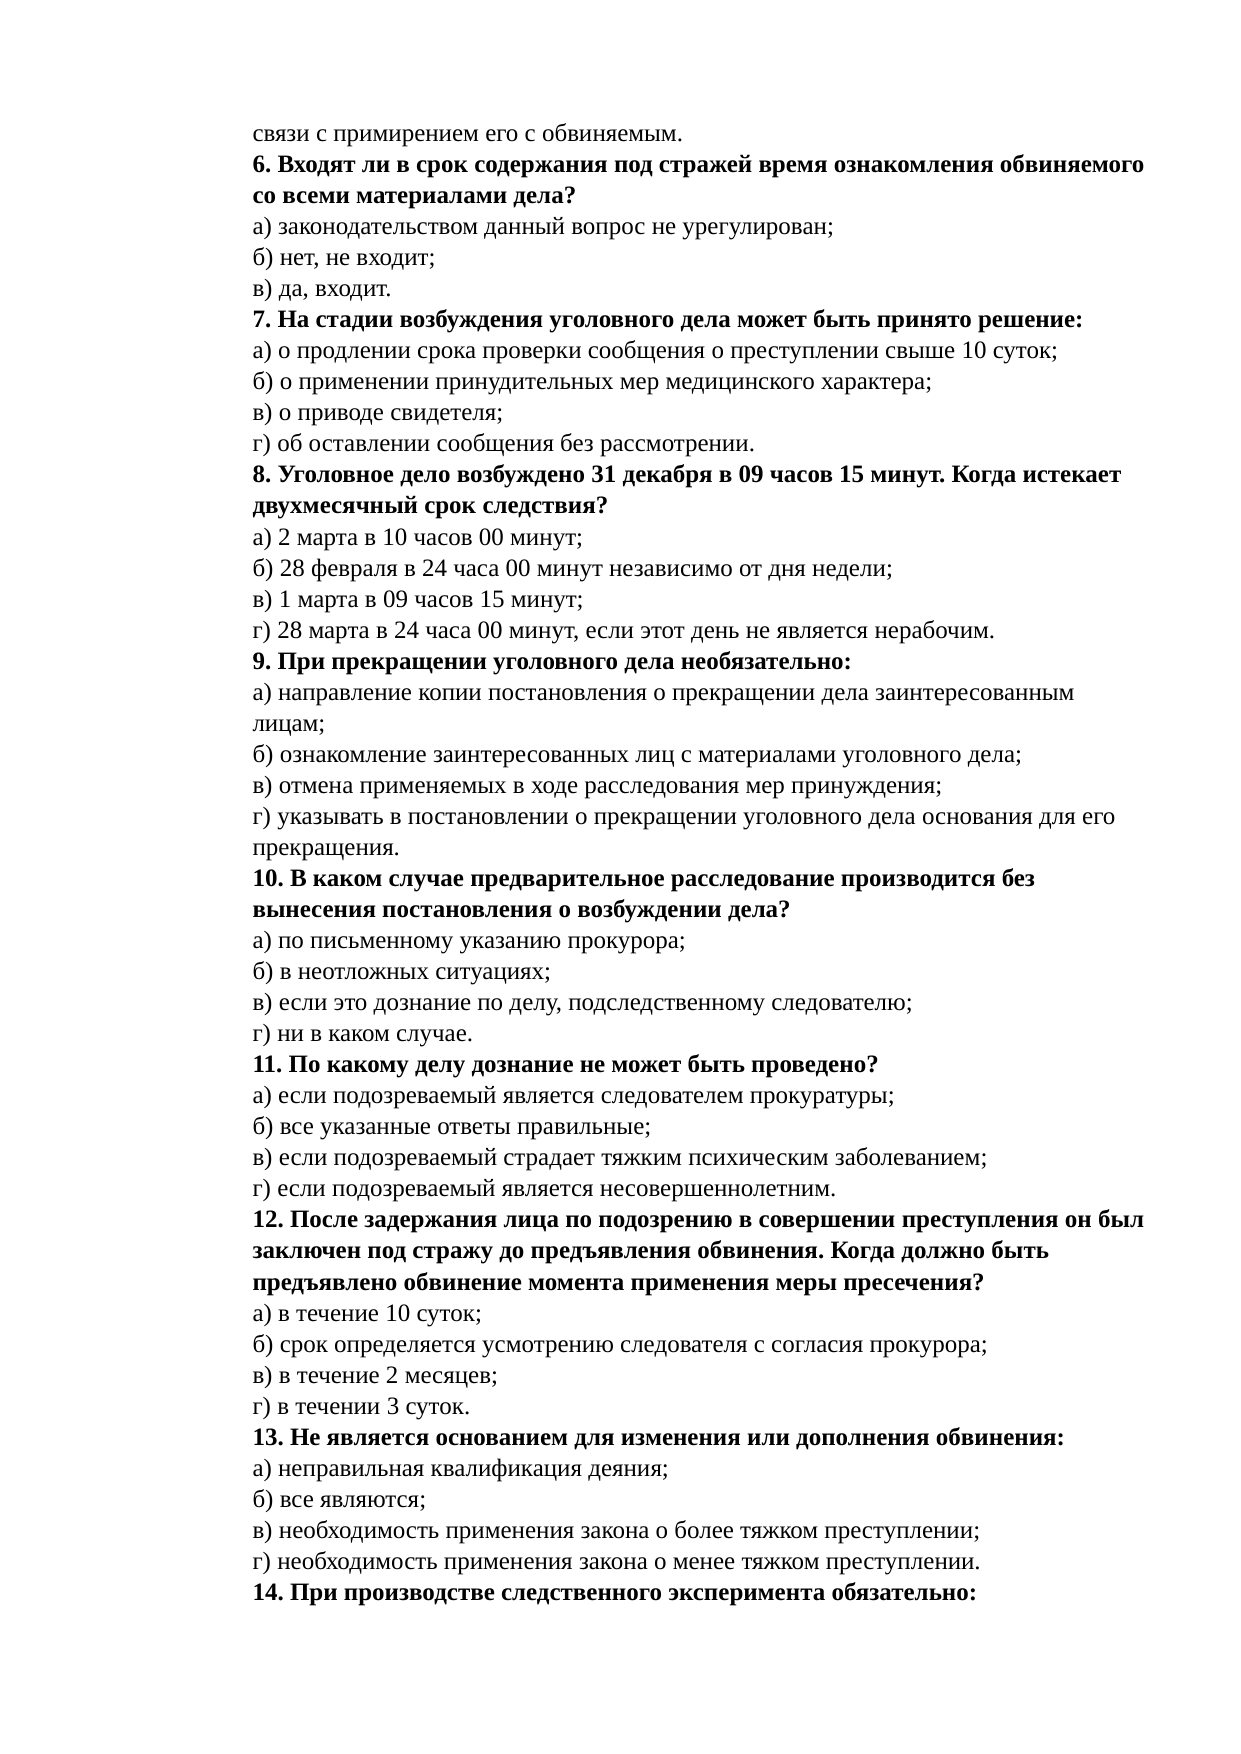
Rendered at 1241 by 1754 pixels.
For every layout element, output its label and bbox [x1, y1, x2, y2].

list [252, 118, 1152, 1606]
